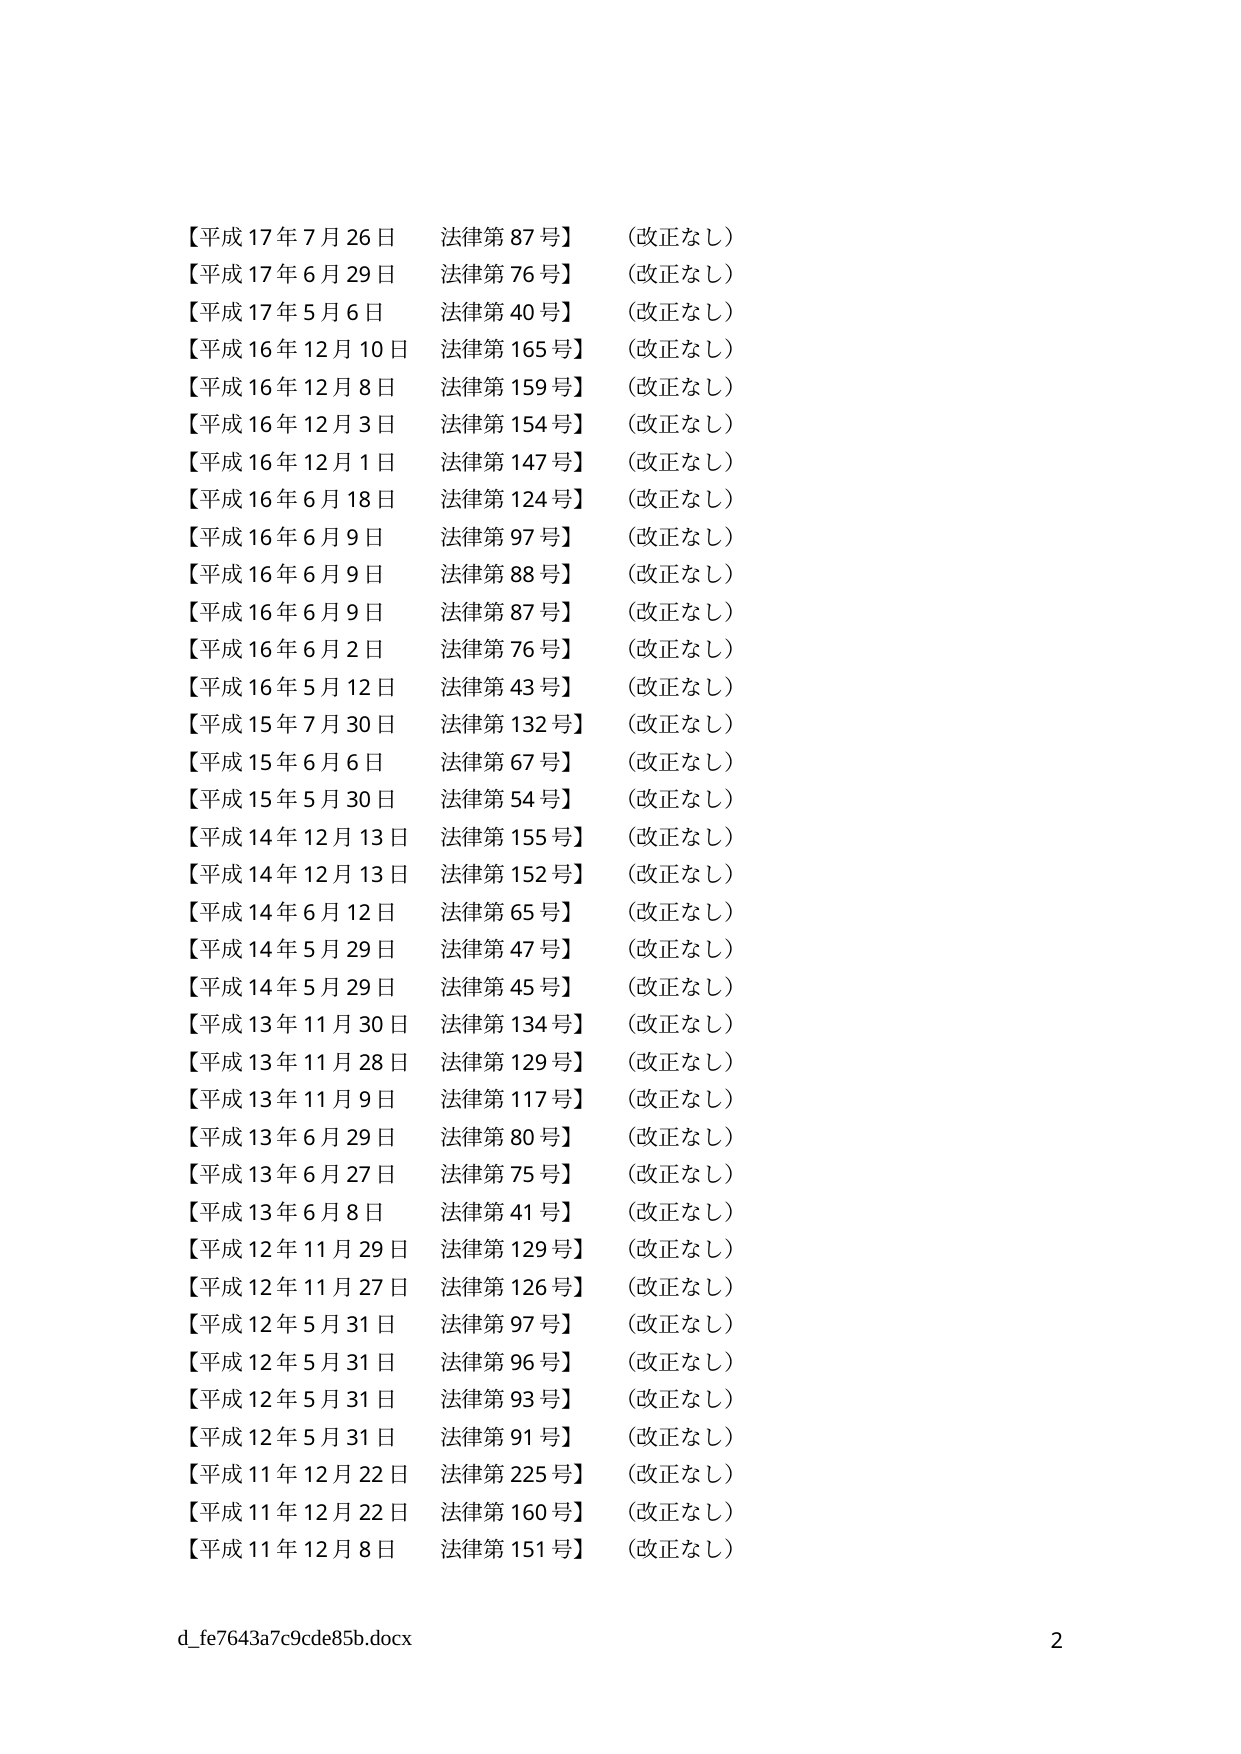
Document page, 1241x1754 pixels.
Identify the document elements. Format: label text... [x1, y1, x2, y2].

text 【平成15年6月6日 法律第67号】 （改正なし） [177, 742, 1063, 779]
text 【平成16年6月9日 法律第87号】 （改正なし） [177, 592, 1063, 629]
text 【平成12年5月31日 法律第93号】 （改正なし） [177, 1379, 1063, 1417]
text 【平成11年12月8日 法律第151号】 （改正なし） [177, 1529, 1063, 1567]
text 【平成12年5月31日 法律第91号】 （改正なし） [177, 1417, 1063, 1454]
text 【平成16年5月12日 法律第43号】 （改正なし） [177, 667, 1063, 704]
text 【平成13年11月28日 法律第129号】 （改正なし） [177, 1042, 1063, 1079]
text 【平成12年11月27日 法律第126号】 （改正なし） [177, 1267, 1063, 1304]
text 【平成11年12月22日 法律第160号】 （改正なし） [177, 1492, 1063, 1529]
text 【平成14年6月12日 法律第65号】 （改正なし） [177, 892, 1063, 929]
text 【平成12年5月31日 法律第97号】 （改正なし） [177, 1304, 1063, 1342]
text 【平成14年12月13日 法律第152号】 （改正なし） [177, 854, 1063, 892]
text 【平成13年6月29日 法律第80号】 （改正なし） [177, 1117, 1063, 1154]
text 【平成16年12月3日 法律第154号】 （改正なし） [177, 404, 1063, 442]
text 【平成16年12月8日 法律第159号】 （改正なし） [177, 367, 1063, 404]
text 【平成14年12月13日 法律第155号】 （改正なし） [177, 817, 1063, 854]
text 【平成14年5月29日 法律第47号】 （改正なし） [177, 929, 1063, 967]
text 【平成16年12月1日 法律第147号】 （改正なし） [177, 442, 1063, 479]
text 【平成16年6月9日 法律第88号】 （改正なし） [177, 554, 1063, 592]
text 【平成16年6月9日 法律第97号】 （改正なし） [177, 517, 1063, 554]
text 【平成16年6月18日 法律第124号】 （改正なし） [177, 479, 1063, 517]
text 【平成15年7月30日 法律第132号】 （改正なし） [177, 704, 1063, 742]
text 【平成13年11月30日 法律第134号】 （改正なし） [177, 1004, 1063, 1042]
text 【平成12年5月31日 法律第96号】 （改正なし） [177, 1342, 1063, 1379]
text 【平成16年12月10日 法律第165号】 （改正なし） [177, 329, 1063, 367]
text 【平成17年7月26日 法律第87号】 （改正なし） [177, 217, 1063, 254]
text 【平成17年6月29日 法律第76号】 （改正なし） [177, 254, 1063, 292]
text 【平成12年11月29日 法律第129号】 （改正なし） [177, 1229, 1063, 1267]
text 【平成13年6月8日 法律第41号】 （改正なし） [177, 1192, 1063, 1229]
text 【平成13年11月9日 法律第117号】 （改正なし） [177, 1079, 1063, 1117]
text 【平成15年5月30日 法律第54号】 （改正なし） [177, 779, 1063, 817]
text 【平成17年5月6日 法律第40号】 （改正なし） [177, 292, 1063, 329]
text 【平成16年6月2日 法律第76号】 （改正なし） [177, 629, 1063, 667]
text 【平成11年12月22日 法律第225号】 （改正なし） [177, 1454, 1063, 1492]
text 【平成14年5月29日 法律第45号】 （改正なし） [177, 967, 1063, 1004]
text 【平成13年6月27日 法律第75号】 （改正なし） [177, 1154, 1063, 1192]
